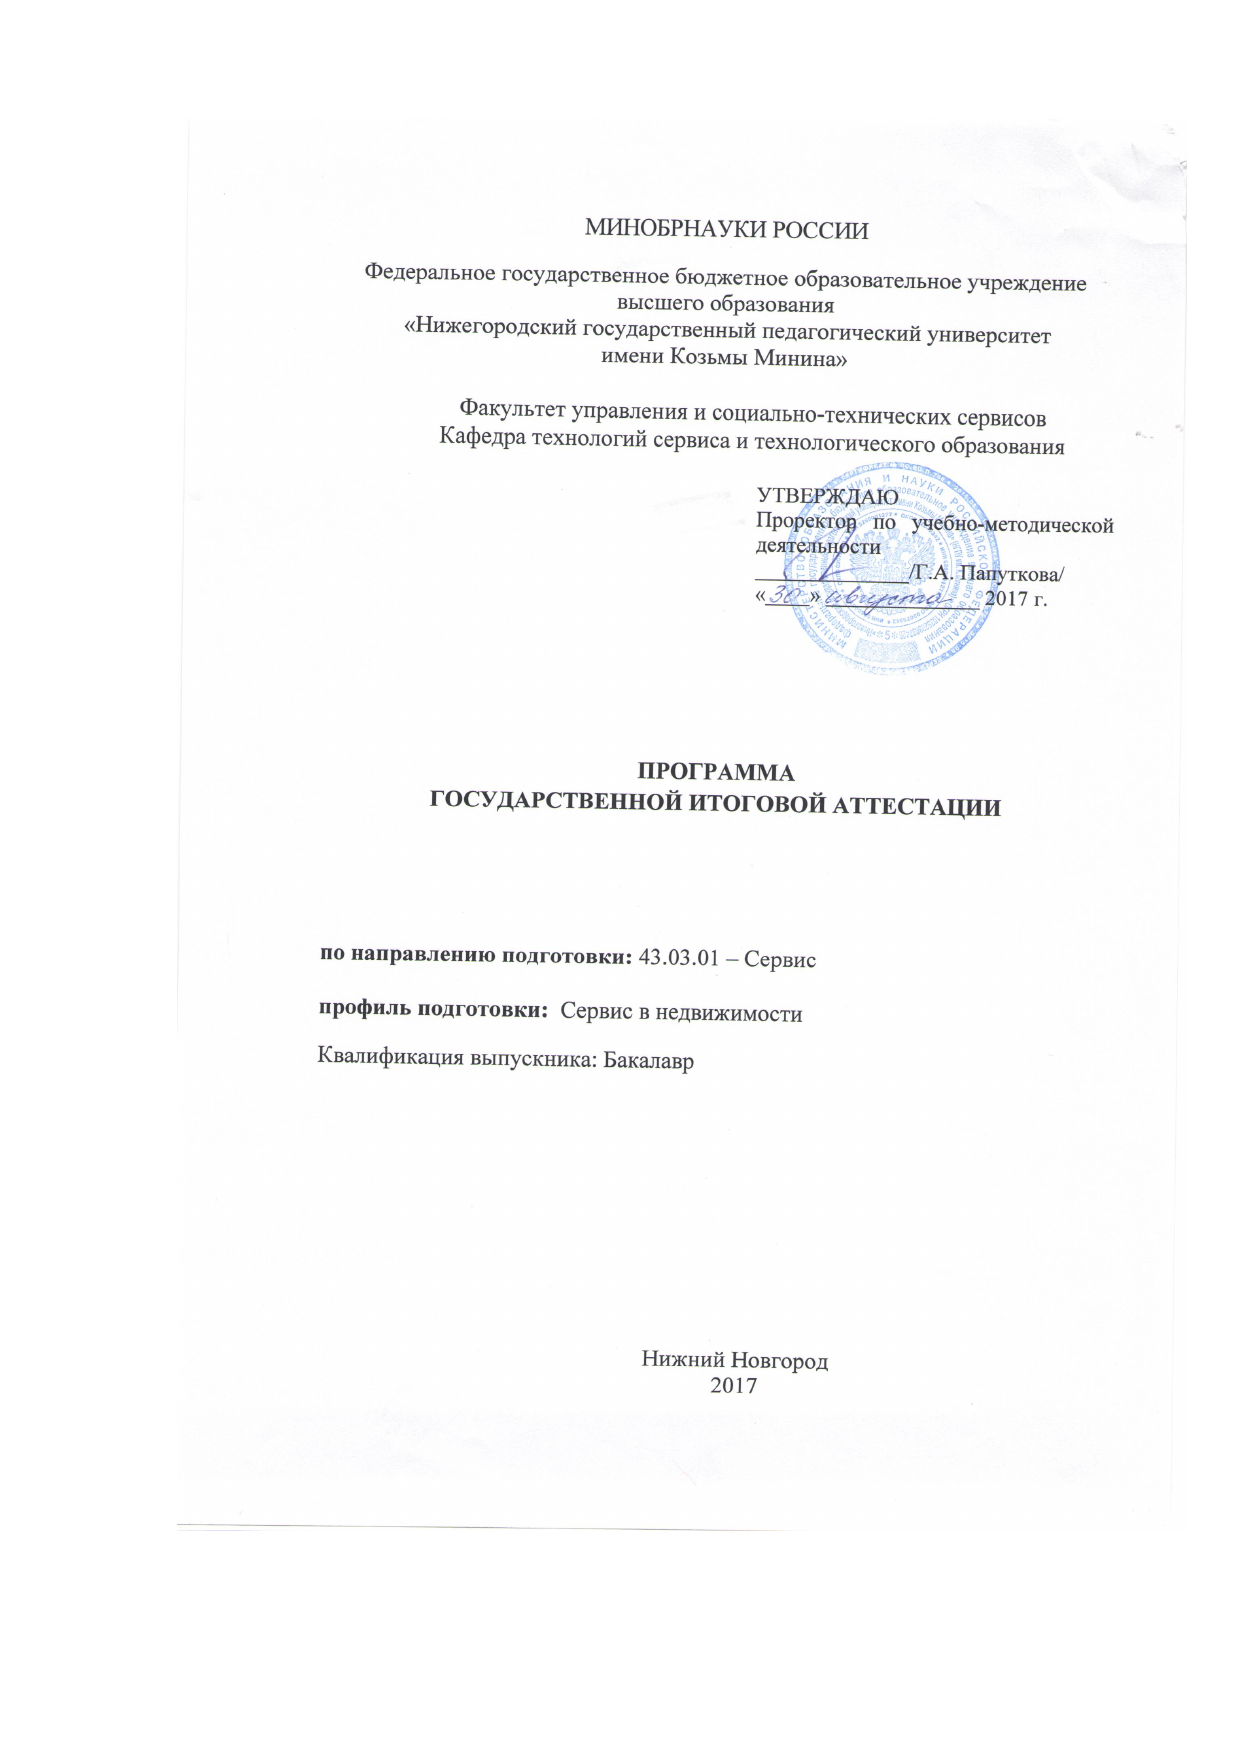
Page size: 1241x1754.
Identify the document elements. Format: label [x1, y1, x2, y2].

picture [177, 118, 1187, 1531]
